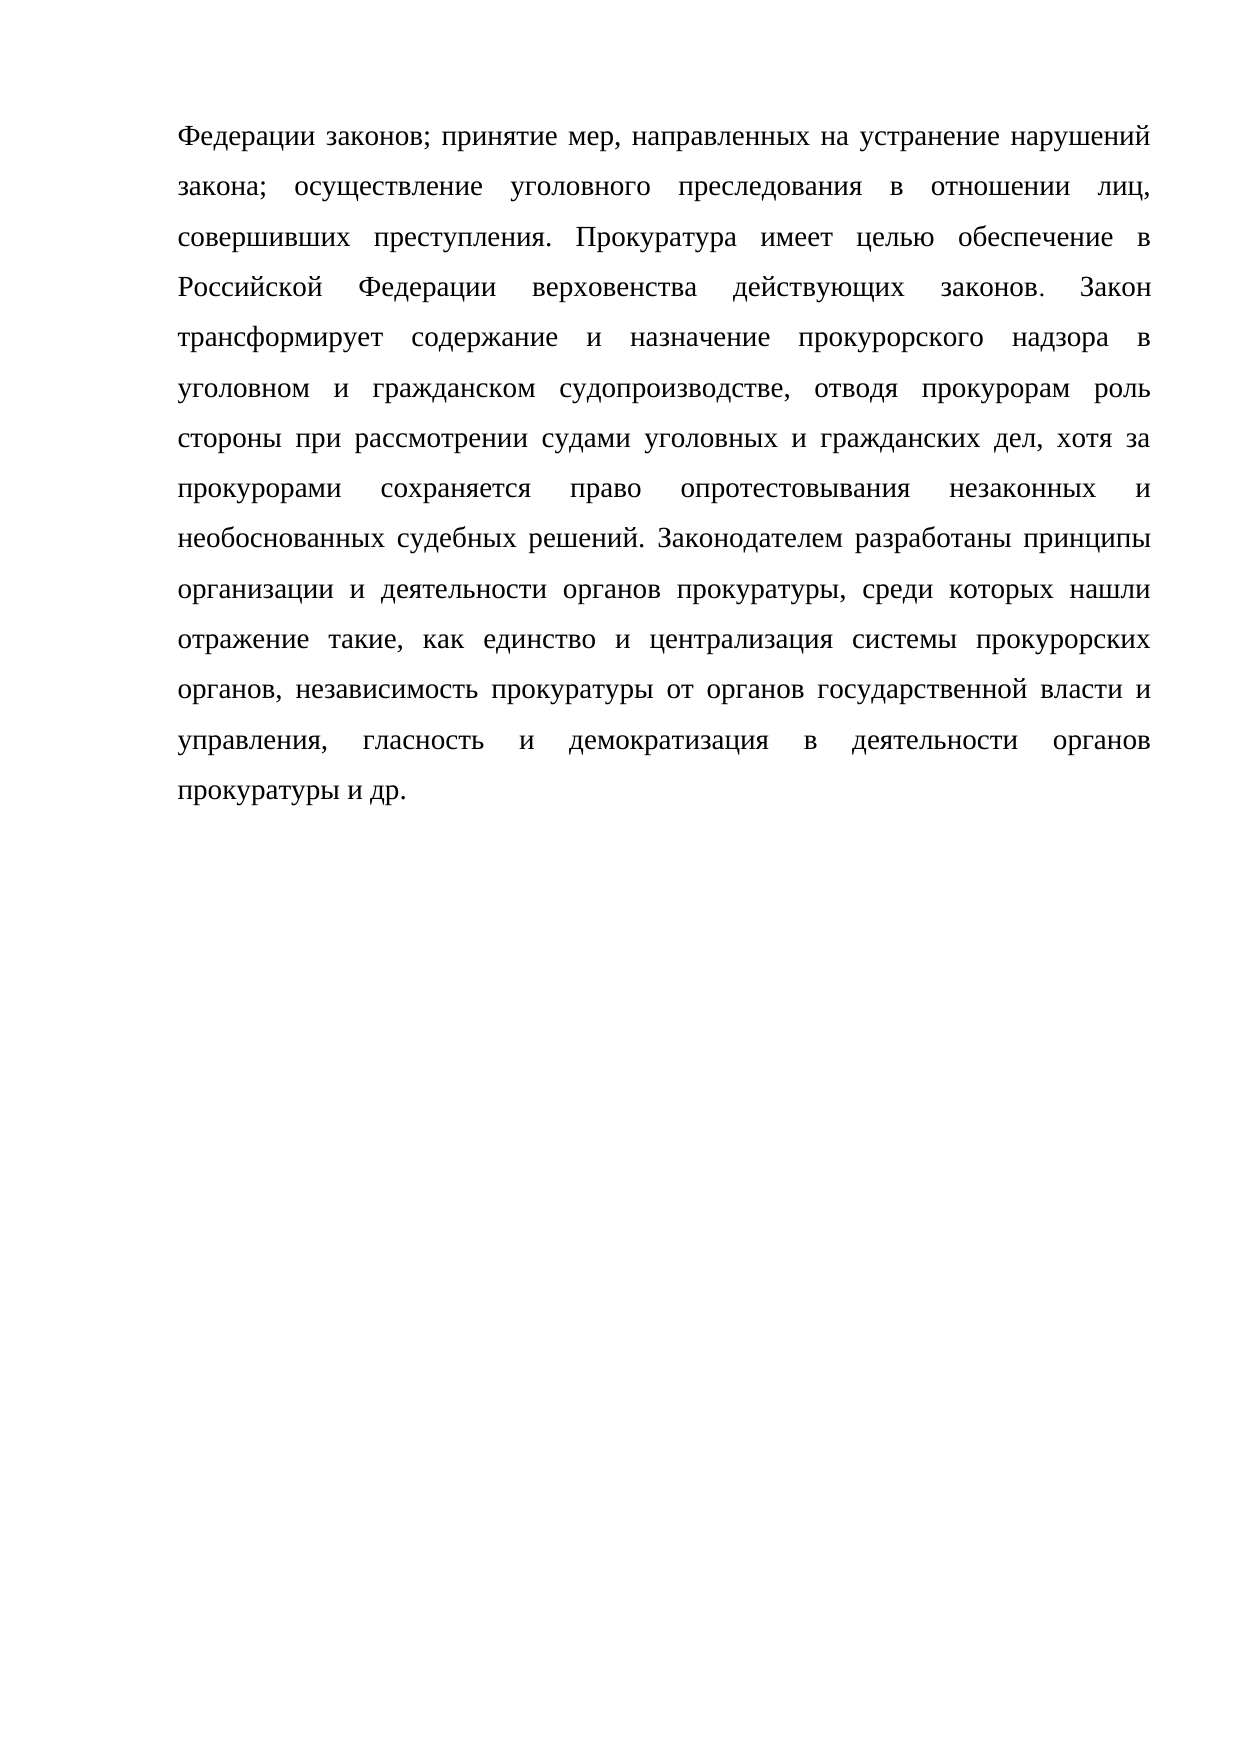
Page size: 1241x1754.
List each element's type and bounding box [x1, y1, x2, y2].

text [177, 118, 1152, 806]
